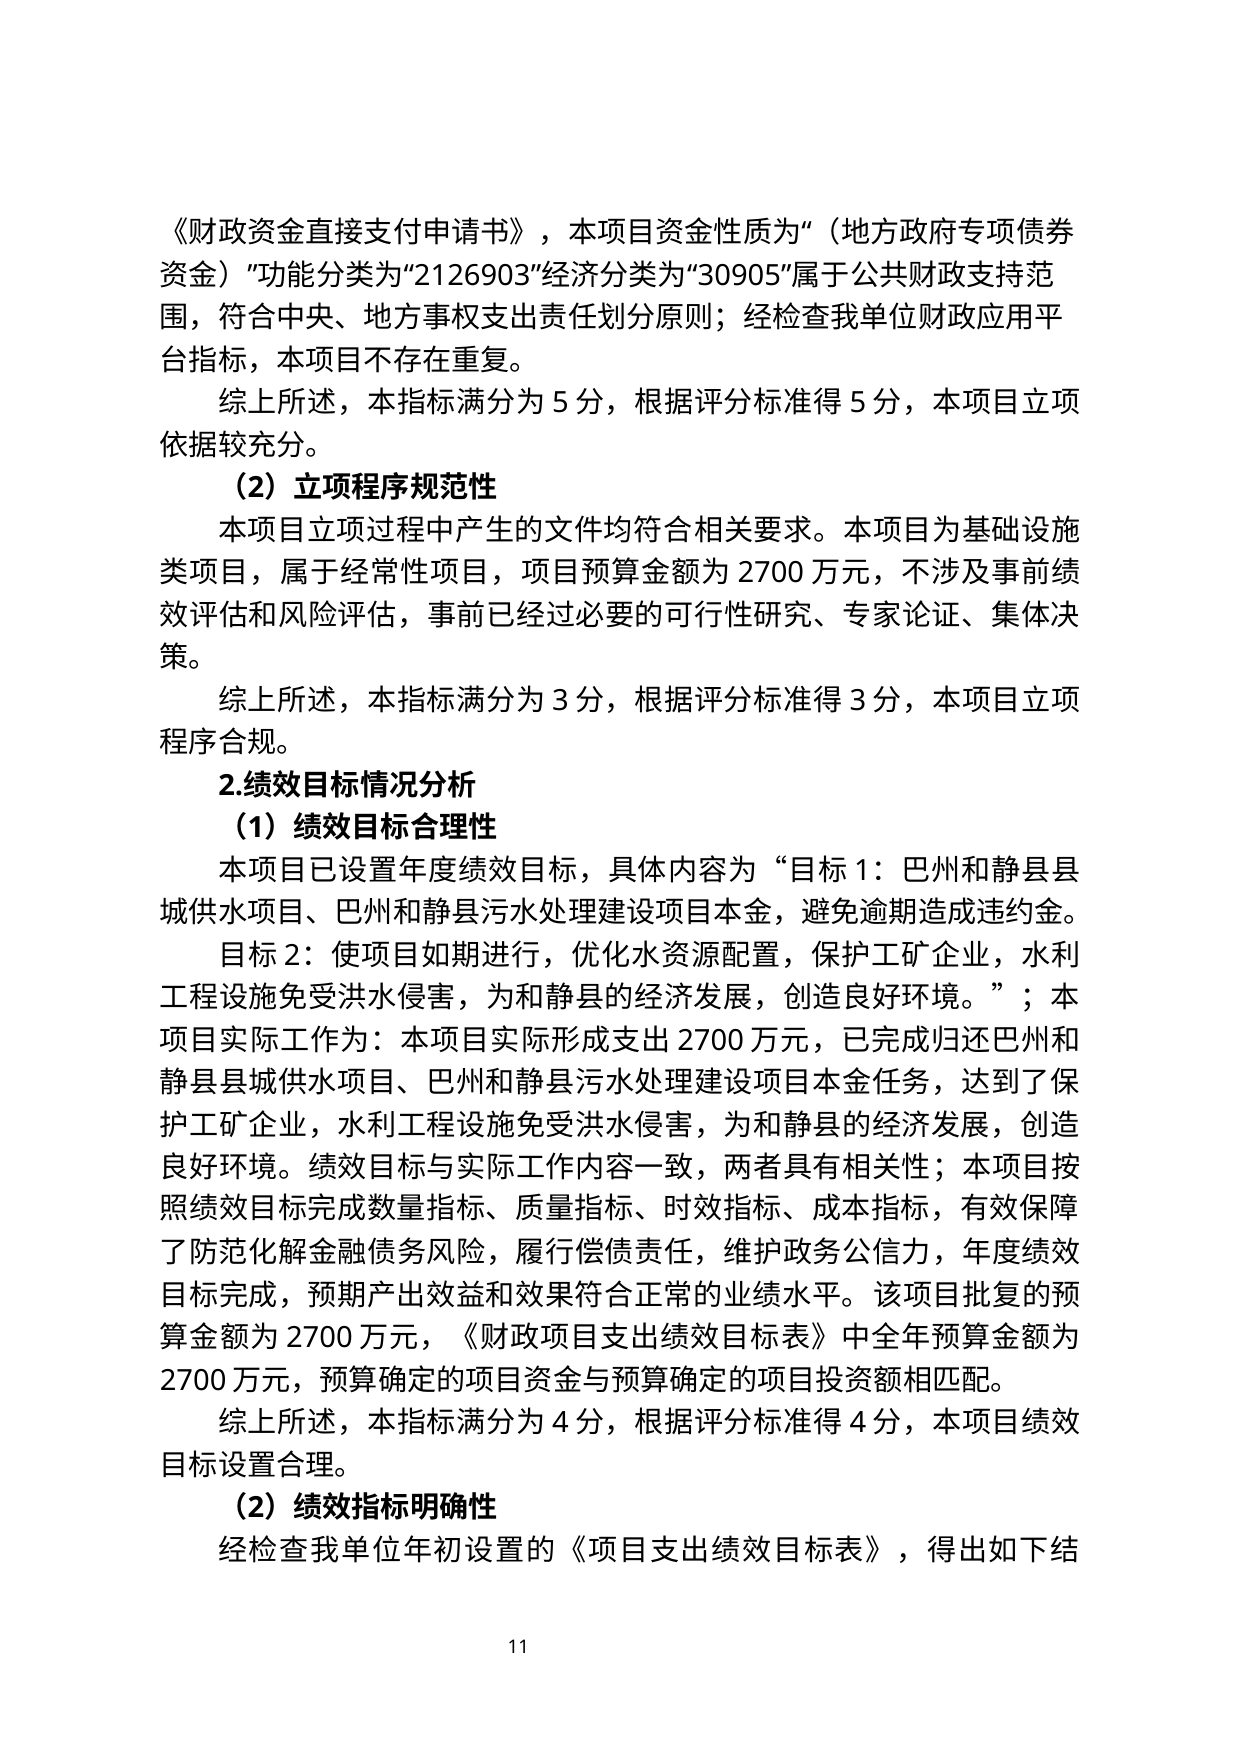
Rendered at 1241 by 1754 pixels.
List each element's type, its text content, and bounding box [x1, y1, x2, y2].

text （1）绩效目标合理性 [159, 804, 1081, 846]
text 综上所述，本指标满分为4分，根据评分标准得4分，本项目绩效目标设置合理。 [159, 1399, 1081, 1484]
text （2）绩效指标明确性 [159, 1484, 1081, 1526]
text （2）立项程序规范性 [159, 464, 1081, 506]
text 本项目已设置年度绩效目标，具体内容为“目标1：巴州和静县县城供水项目、巴州和静县污水处理建设项目本金，避免逾期造成违约金。 [159, 846, 1081, 931]
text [159, 209, 1081, 379]
text 本项目立项过程中产生的文件均符合相关要求。本项目为基础设施类项目，属于经常性项目，项目预算金额为2700万元，不涉及事前绩效评估和风险评估，事前已经过必要的可行性研究、专家论证、集体决策。 [159, 506, 1081, 676]
text 目标2：使项目如期进行，优化水资源配置，保护工矿企业，水利工程设施免受洪水侵害，为和静县的经济发展，创造良好环境。”；本项目实际工作为：本项目实际形成支出2700万元，已完成归还巴州和静县县城供水项目、巴州和静县污水处理建设项目本金任务，达到了保护工矿企业，水利工程设施免受洪水侵害，为和静县的经济发展，创造良好环境。绩效目标与实际工作内容一致，两者具有相关性；本项目按照绩效目标完成数量指标、质量指标、时效指标、成本指标，有效保障了防范化解金融债务风险，履行偿债责任，维护政务公信力，年度绩效目标完成，预期产出效益和效果符合正常的业绩水平。该项目批复的预算金额为2700万元，《财政项目支出绩效目标表》中全年预算金额为2700万元，预算确定的项目资金与预算确定的项目投资额相匹配。 [159, 931, 1081, 1399]
text 综上所述，本指标满分为3分，根据评分标准得3分，本项目立项程序合规。 [159, 676, 1081, 761]
text 综上所述，本指标满分为5分，根据评分标准得5分，本项目立项依据较充分。 [159, 379, 1081, 464]
subtitle 2.绩效目标情况分析 [159, 761, 1081, 804]
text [159, 1526, 1081, 1569]
